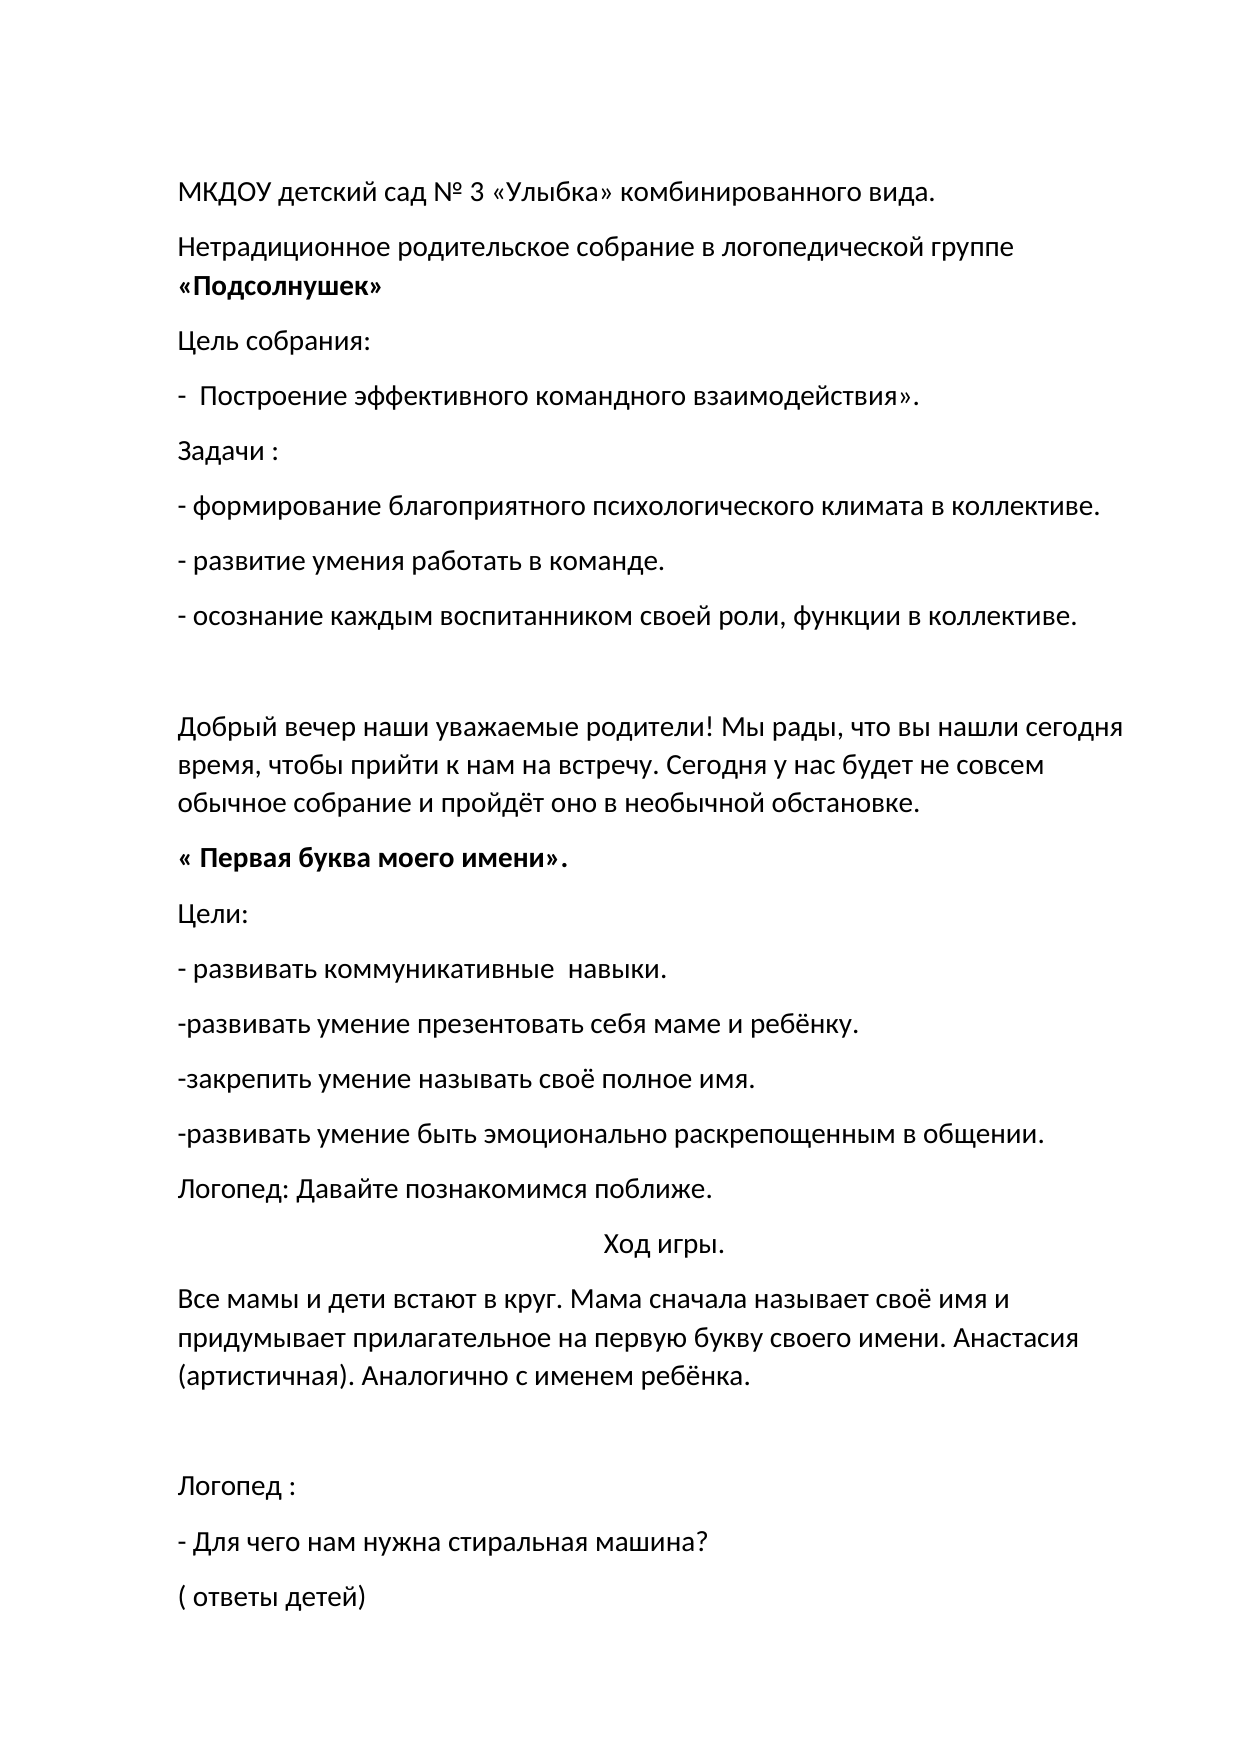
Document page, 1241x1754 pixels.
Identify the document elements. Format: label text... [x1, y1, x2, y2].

text - осознание каждым воспитанником своей роли, функции в коллективе. [177, 597, 1152, 633]
text МКДОУ детский сад № 3 «Улыбка» комбинированного вида. [177, 173, 1152, 209]
text - формирование благоприятного психологического климата в коллективе. [177, 487, 1152, 523]
text Ход игры. [177, 1225, 1152, 1261]
text - развивать коммуникативные навыки. [177, 950, 1152, 985]
text - Для чего нам нужна стиральная машина? [177, 1523, 1152, 1558]
text ( ответы детей) [177, 1578, 1152, 1613]
text -развивать умение быть эмоционально раскрепощенным в общении. [177, 1115, 1152, 1151]
text Задачи : [177, 432, 1152, 468]
text Все мамы и дети встают в круг. Мама сначала называет своё имя и придумывает прилагательное на первую букву своего имени. Анастасия (артистичная). Аналогично с именем ребёнка. [177, 1280, 1152, 1393]
text - развитие умения работать в команде. [177, 542, 1152, 578]
text Нетрадиционное родительское собрание в логопедической группе «Подсолнушек» [177, 228, 1152, 302]
text Цели: [177, 895, 1152, 930]
text Логопед: Давайте познакомимся поближе. [177, 1170, 1152, 1206]
text - Построение эффективного командного взаимодействия». [177, 377, 1152, 413]
text « Первая буква моего имени». [177, 839, 1152, 875]
text -закрепить умение называть своё полное имя. [177, 1060, 1152, 1096]
text Цель собрания: [177, 322, 1152, 357]
text -развивать умение презентовать себя маме и ребёнку. [177, 1005, 1152, 1041]
text Добрый вечер наши уважаемые родители! Мы рады, что вы нашли сегодня время, чтобы прийти к нам на встречу. Сегодня у нас будет не совсем обычное собрание и пройдёт оно в необычной обстановке. [177, 708, 1152, 820]
text Логопед : [177, 1467, 1152, 1503]
